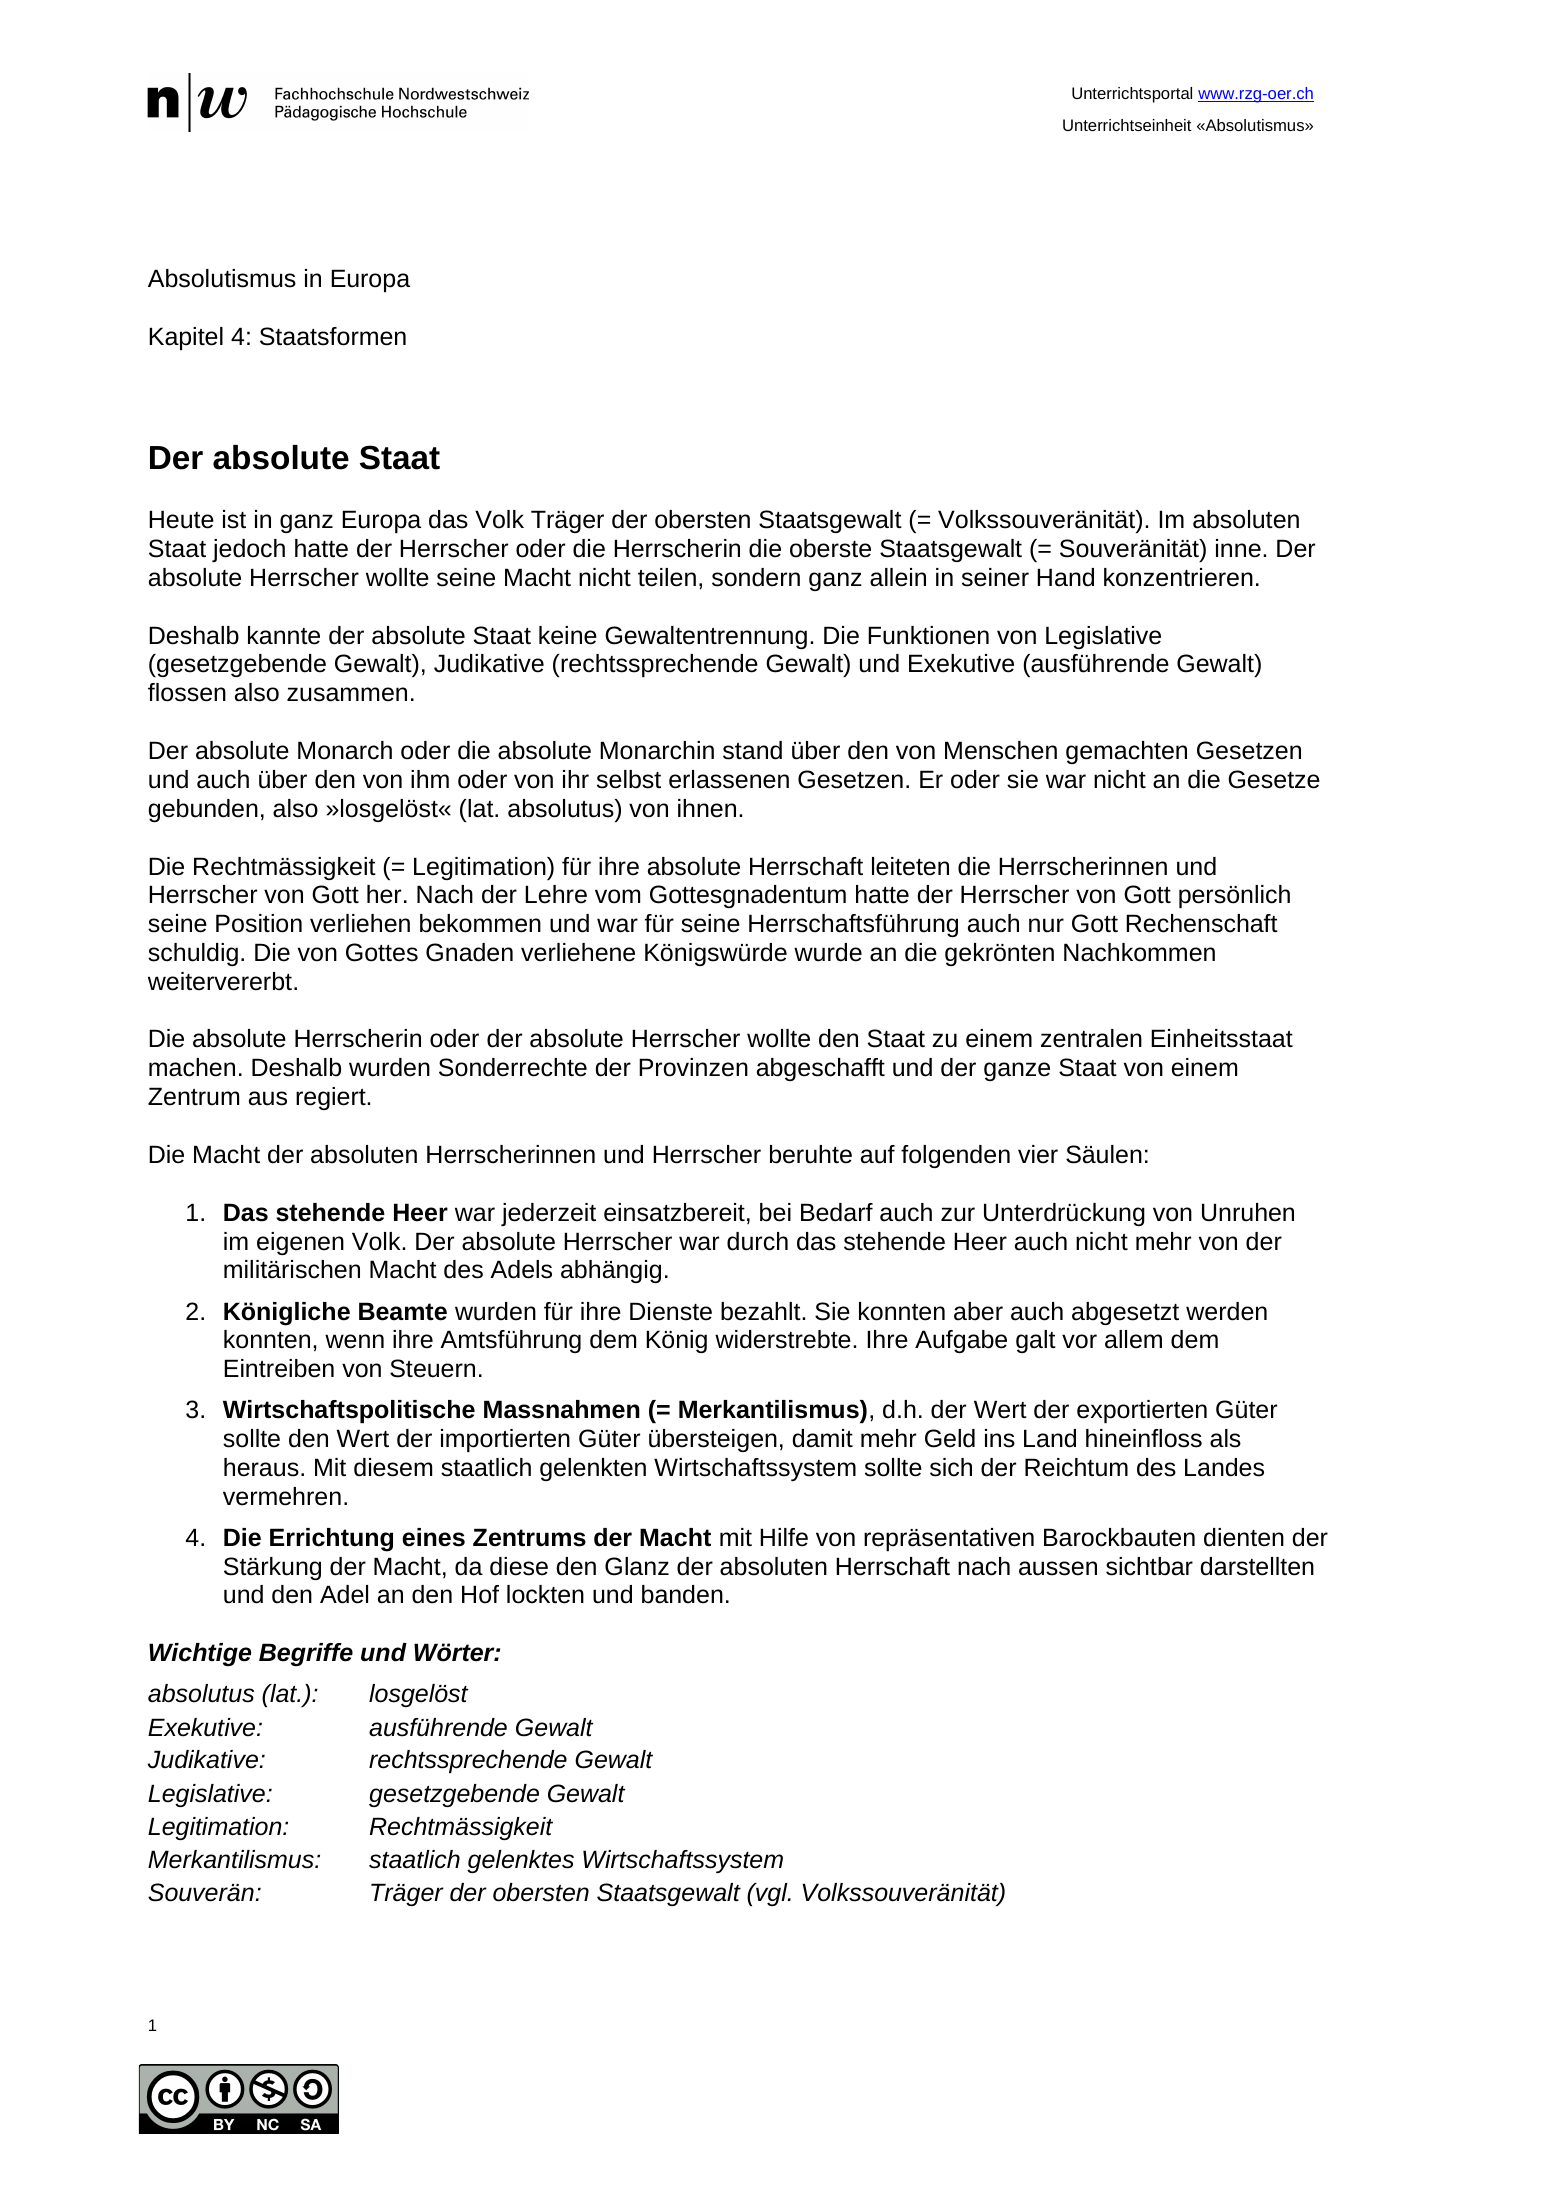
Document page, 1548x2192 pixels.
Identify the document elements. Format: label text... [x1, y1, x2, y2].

picture [147, 73, 529, 132]
text Deshalb kannte der absolute Staat keine Gewaltentrennung. Die Funktionen von Legislative (gesetzgebende Gewalt), Judikative (rechtssprechende Gewalt) und Exekutive (ausführende Gewalt) flossen also zusammen. [148, 621, 1329, 707]
picture [138, 2064, 339, 2134]
text Absolutismus in Europa [148, 264, 1257, 293]
text Kapitel 4: Staatsformen [148, 322, 1257, 351]
text Wichtige Begriffe und Wörter: [148, 1638, 1329, 1667]
list Die Errichtung eines Zentrums der Macht mit Hilfe von repräsentativen Barockbauten dienten der Stärkung der Macht, da diese den Glanz der absoluten Herrschaft nach aussen sichtbar darstellten und den Adel an den Hof lockten und banden. [185, 1523, 1329, 1609]
subtitle Der absolute Staat [148, 438, 1329, 476]
text Die absolute Herrscherin oder der absolute Herrscher wollte den Staat zu einem zentralen Einheitsstaat machen. Deshalb wurden Sonderrechte der Provinzen abgeschafft und der ganze Staat von einem Zentrum aus regiert. [148, 1024, 1329, 1111]
list Das stehende Heer war jederzeit einsatzbereit, bei Bedarf auch zur Unterdrückung von Unruhen im eigenen Volk. Der absolute Herrscher war durch das stehende Heer auch nicht mehr von der militärischen Macht des Adels abhängig. [185, 1198, 1329, 1284]
list Königliche Beamte wurden für ihre Dienste bezahlt. Sie konnten aber auch abgesetzt werden konnten, wenn ihre Amtsführung dem König widerstrebte. Ihre Aufgabe galt vor allem dem Eintreiben von Steuern. [185, 1297, 1329, 1383]
list Wirtschaftspolitische Massnahmen (= Merkantilismus), d.h. der Wert der exportierten Güter sollte den Wert der importierten Güter übersteigen, damit mehr Geld ins Land hineinfloss als heraus. Mit diesem staatlich gelenkten Wirtschaftssystem sollte sich der Reichtum des Landes vermehren. [185, 1395, 1329, 1510]
text Die Rechtmässigkeit (= Legitimation) für ihre absolute Herrschaft leiteten die Herrscherinnen und Herrscher von Gott her. Nach der Lehre vom Gottesgnadentum hatte der Herrscher von Gott persönlich seine Position verliehen bekommen und war für seine Herrschaftsführung auch nur Gott Rechenschaft schuldig. Die von Gottes Gnaden verliehene Königswürde wurde an die gekrönten Nachkommen weitervererbt. [148, 852, 1329, 995]
text absolutus (lat.): losgelöst Exekutive: ausführende Gewalt Judikative: rechtssprechende Gewalt Legislative: gesetzgebende Gewalt Legitimation: Rechtmässigkeit Merkantilismus: staatlich gelenktes Wirtschaftssystem Souverän: Träger der obersten Staatsgewalt (vgl. Volkssouveränität) [148, 1679, 1329, 1906]
text Heute ist in ganz Europa das Volk Träger der obersten Staatsgewalt (= Volkssouveränität). Im absoluten Staat jedoch hatte der Herrscher oder die Herrscherin die oberste Staatsgewalt (= Souveränität) inne. Der absolute Herrscher wollte seine Macht nicht teilen, sondern ganz allein in seiner Hand konzentrieren. [148, 505, 1329, 592]
text Die Macht der absoluten Herrscherinnen und Herrscher beruhte auf folgenden vier Säulen: [148, 1140, 1329, 1169]
text Der absolute Monarch oder die absolute Monarchin stand über den von Menschen gemachten Gesetzen und auch über den von ihm oder von ihr selbst erlassenen Gesetzen. Er oder sie war nicht an die Gesetze gebunden, also »losgelöst« (lat. absolutus) von ihnen. [148, 736, 1329, 822]
